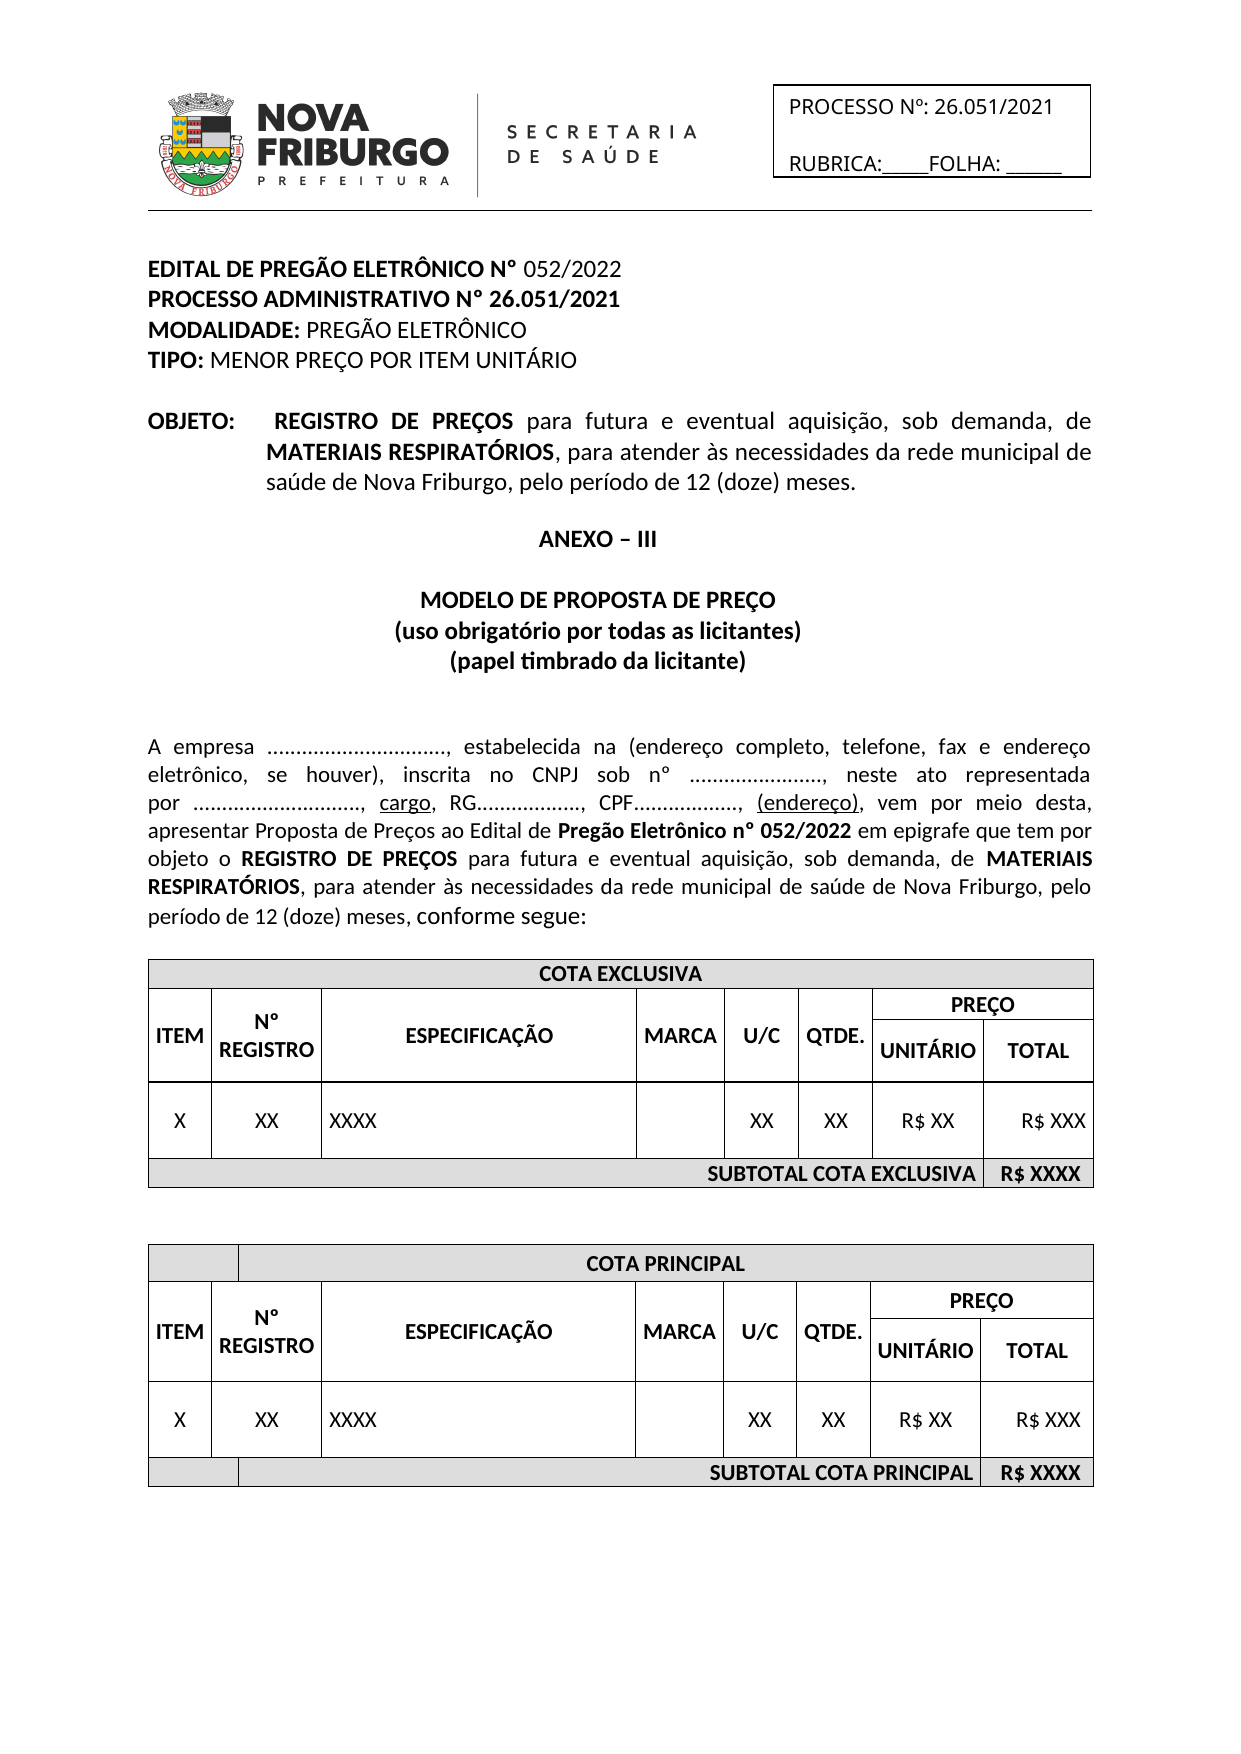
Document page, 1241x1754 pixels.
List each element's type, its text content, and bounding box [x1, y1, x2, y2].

table_cell [149, 1458, 238, 1486]
text (uso obrigatório por todas as licitantes) [103, 615, 1092, 645]
text Modelo de proposta DE PREÇO [103, 584, 1092, 615]
table_cell XX [212, 1083, 321, 1158]
table_cell MARCA [637, 989, 724, 1081]
text PROCESSO ADMINISTRATIVO Nº 26.051/2021 [148, 283, 1092, 314]
table_header COTA PRINCIPAL [239, 1245, 1093, 1281]
table_cell R$ XXX [981, 1382, 1093, 1457]
table_cell U/C [725, 989, 798, 1081]
text A empresa ..............................., estabelecida na (endereço completo, telefone, fax e endereço eletrônico, se houver), inscrita no CNPJ sob nº ......................., neste ato representada por ............................., cargo, RG.................., CPF.................., (endereço), vem por meio desta, apresentar Proposta de Preços ao Edital de Pregão Eletrônico nº 052/2022 em epigrafe que tem por objeto o REGISTRO DE PREÇOS para futura e eventual aquisição, sob demanda, de MATERIAIS RESPIRATÓRIOS, para atender às necessidades da rede municipal de saúde de Nova Friburgo, pelo período de 12 (doze) meses, conforme segue: [148, 732, 1092, 931]
table_cell R$ XXXX [984, 1159, 1093, 1187]
table_cell QTDE. [799, 989, 872, 1081]
table_cell PREÇO [871, 1282, 1093, 1318]
table_cell U/C [724, 1282, 796, 1381]
table_cell SUBTOTAL COTA PRINCIPAL [239, 1458, 980, 1486]
table_cell R$ XX [871, 1382, 980, 1457]
table_cell XX [724, 1382, 796, 1457]
table_cell ITEM [149, 1282, 211, 1381]
table_cell [637, 1083, 724, 1158]
table_cell PREÇO [873, 989, 1093, 1019]
text (papel timbrado da licitante) [103, 645, 1092, 676]
table_cell [636, 1382, 723, 1457]
table_cell UNITÁRIO [871, 1319, 980, 1381]
table_cell R$ XXX [984, 1083, 1093, 1158]
text TIPO: MENOR PREÇO POR ITEM UNITÁRIO [148, 344, 1092, 375]
table_cell ITEM [149, 989, 211, 1081]
text OBJETO: REGISTRO DE PREÇOS para futura e eventual aquisição, sob demanda, de MATERIAIS RESPIRATÓRIOS, para atender às necessidades da rede municipal de saúde de Nova Friburgo, pelo período de 12 (doze) meses. [148, 405, 1092, 497]
table_cell XX [797, 1382, 870, 1457]
table_cell XX [212, 1382, 321, 1457]
picture [147, 83, 712, 209]
text MODALIDADE: PREGÃO ELETRÔNICO [148, 314, 1092, 344]
table_cell Nº REGISTRO [212, 989, 321, 1081]
table_header [149, 1245, 238, 1281]
table_cell Nº REGISTRO [212, 1282, 321, 1381]
text EDITAL DE PREGÃO ELETRÔNICO Nº 052/2022 [148, 253, 1092, 283]
table_cell XX [799, 1083, 872, 1158]
table_cell XXXX [322, 1083, 636, 1158]
table_cell X [149, 1083, 211, 1158]
text ANEXO – III [103, 523, 1092, 554]
table_cell QTDE. [797, 1282, 870, 1381]
table_header COTA EXCLUSIVA [149, 960, 1093, 988]
table_cell R$ XXXX [981, 1458, 1093, 1486]
table_cell ESPECIFICAÇÃO [322, 989, 636, 1081]
table_cell TOTAL [981, 1319, 1093, 1381]
table_cell XX [725, 1083, 798, 1158]
table_cell XXXX [322, 1382, 635, 1457]
table_cell TOTAL [984, 1020, 1093, 1081]
table_cell UNITÁRIO [873, 1020, 983, 1081]
table_cell R$ XX [873, 1083, 983, 1158]
table_cell SUBTOTAL COTA EXCLUSIVA [149, 1159, 983, 1187]
table_cell MARCA [636, 1282, 723, 1381]
table_cell X [149, 1382, 211, 1457]
table_cell ESPECIFICAÇÃO [322, 1282, 635, 1381]
